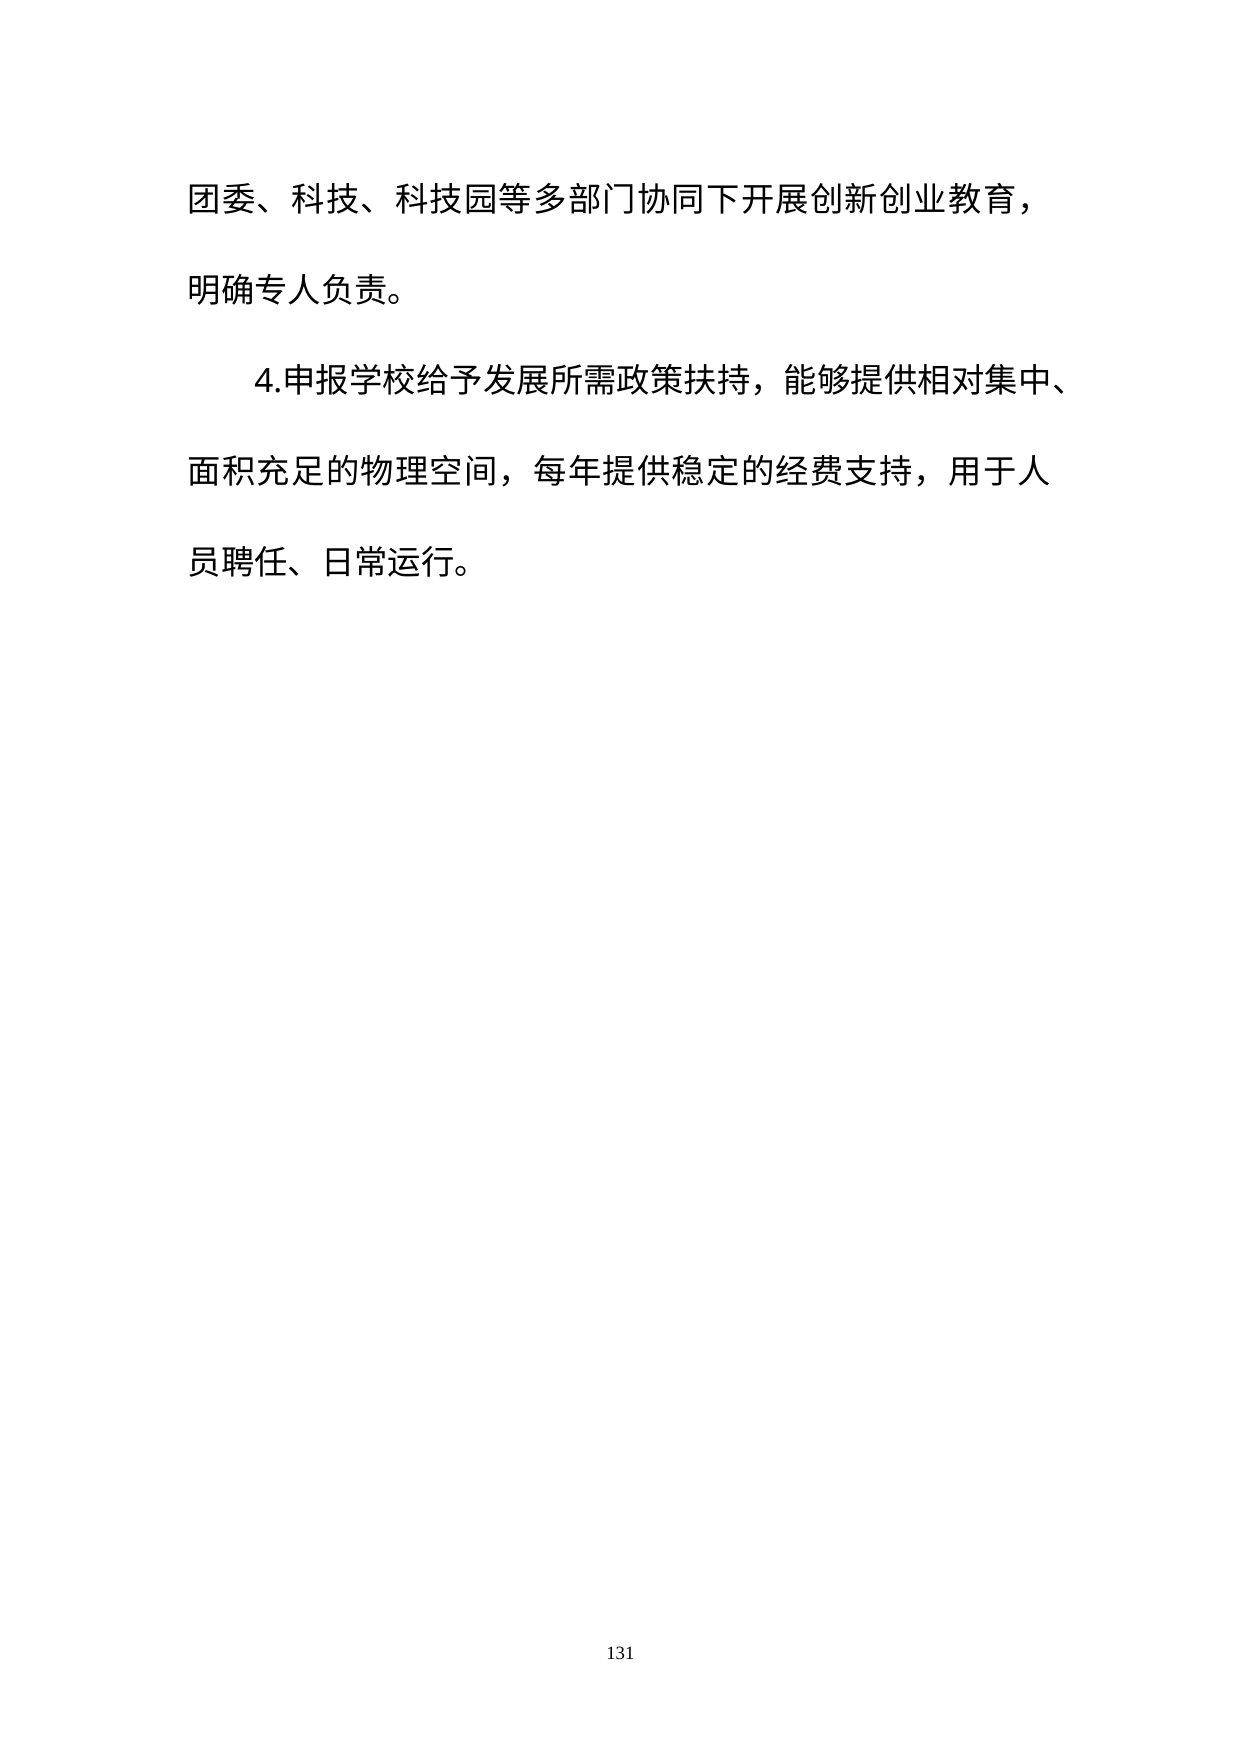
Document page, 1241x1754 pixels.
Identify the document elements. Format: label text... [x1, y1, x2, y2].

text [187, 152, 1053, 333]
text 4.申报学校给予发展所需政策扶持，能够提供相对集中、面积充足的物理空间，每年提供稳定的经费支持，用于人员聘任、日常运行。 [187, 333, 1053, 605]
